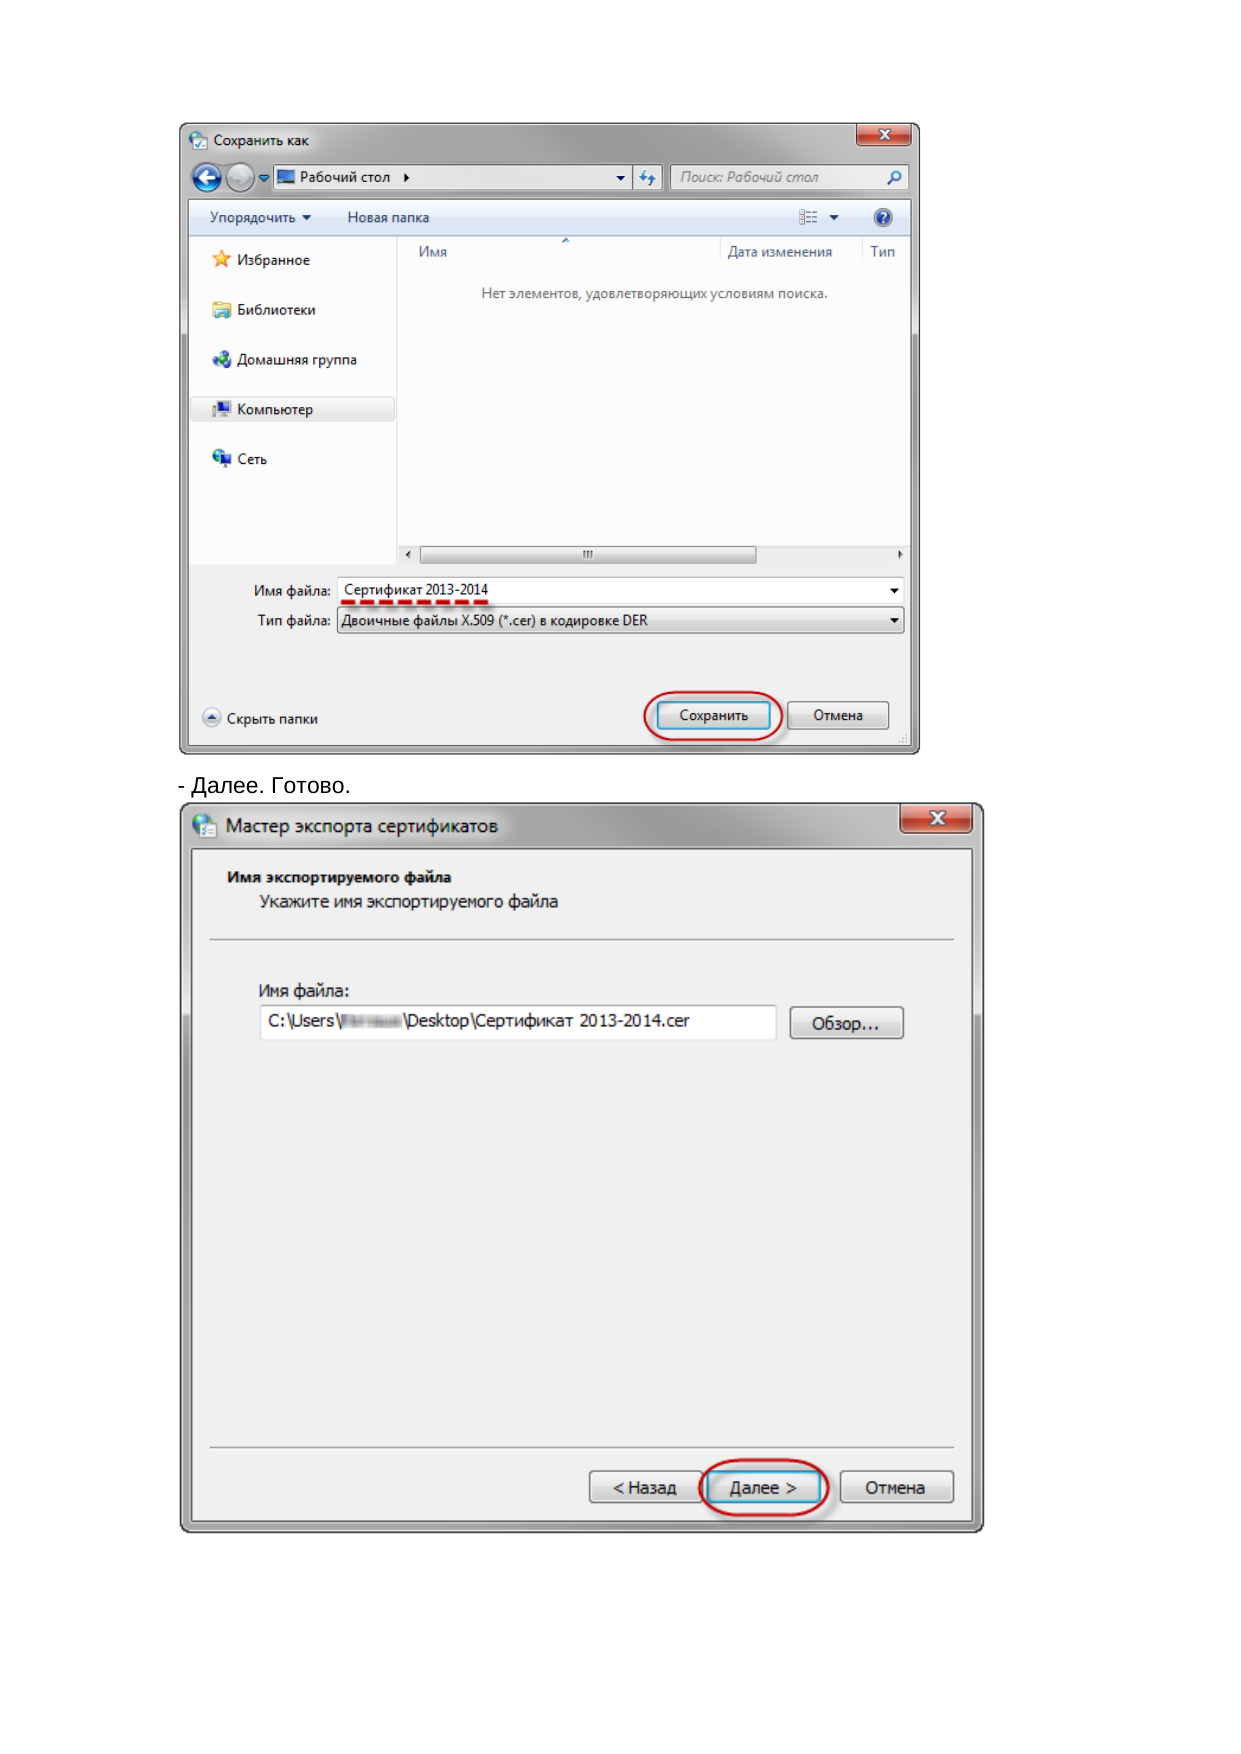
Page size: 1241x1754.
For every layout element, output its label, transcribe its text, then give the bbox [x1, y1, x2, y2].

picture [177, 798, 989, 1538]
picture [177, 118, 926, 757]
